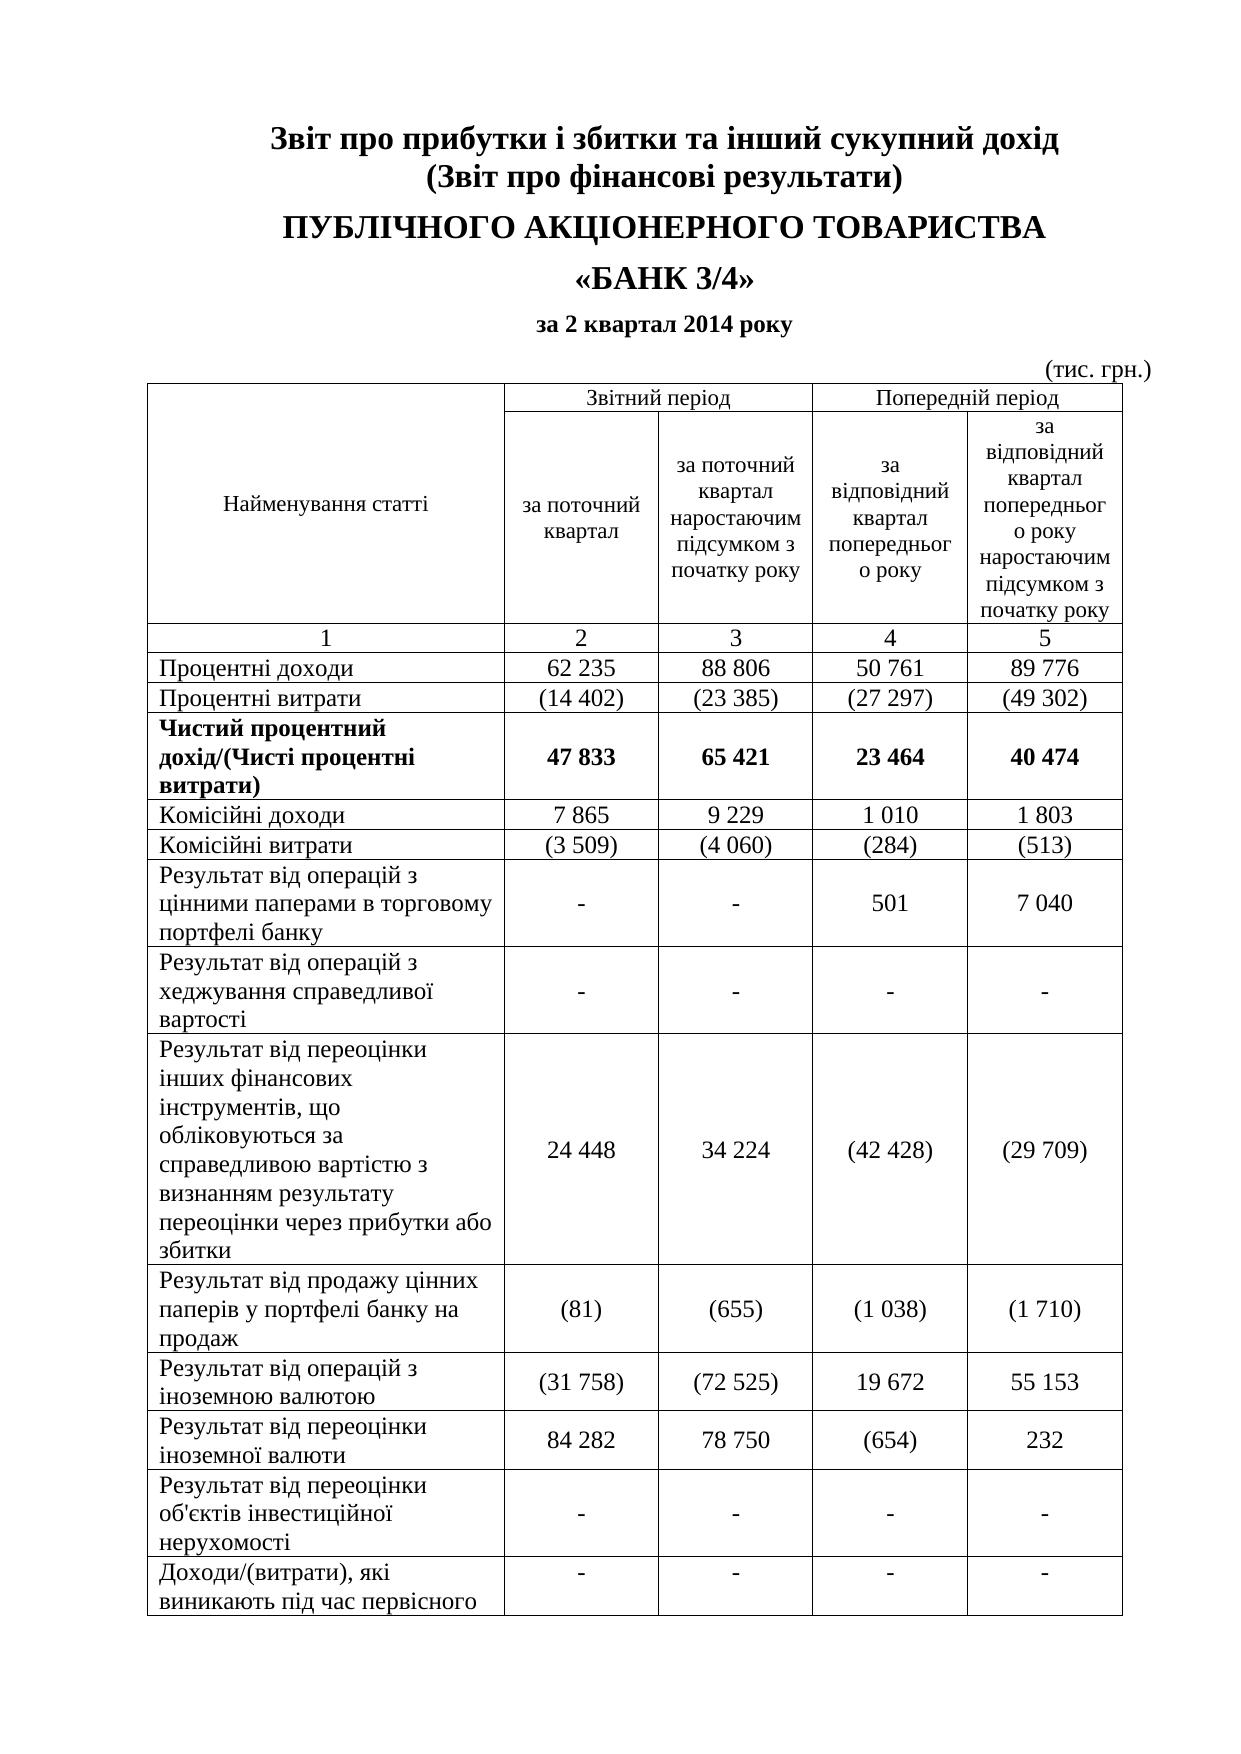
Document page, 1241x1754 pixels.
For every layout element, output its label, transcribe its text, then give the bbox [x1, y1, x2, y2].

table_cell (49 302) [968, 683, 1122, 712]
table_cell - [505, 947, 658, 1033]
table_cell Результат від операцій з хеджування справедливої вартості [148, 947, 504, 1033]
table_cell 7 865 [505, 800, 658, 829]
table_header Звітний період [505, 384, 812, 411]
table_cell 40 474 [968, 713, 1122, 799]
table_cell (81) [505, 1265, 658, 1352]
table_cell Комісійні доходи [148, 800, 504, 829]
table_cell за поточний квартал наростаючим підсумком з початку року [659, 412, 812, 622]
table_cell 232 [968, 1411, 1122, 1469]
table_cell Результат від переоцінки інших фінансових інструментів, що обліковуються за справедливою вартістю з визнанням результату переоцінки через прибутки або збитки [148, 1034, 504, 1264]
table_cell Результат від переоцінки об'єктів інвестиційної нерухомості [148, 1470, 504, 1556]
table_cell - [505, 860, 658, 946]
text Звіт про прибутки і збитки та інший сукупний дохід [177, 118, 1152, 156]
table_cell - [813, 1470, 967, 1556]
table_cell за відповідний квартал попереднього року [813, 412, 967, 622]
table_cell за відповідний квартал попереднього року наростаючим підсумком з початку року [968, 412, 1122, 622]
table_cell 55 153 [968, 1353, 1122, 1410]
table_cell 3 [659, 624, 812, 652]
table_cell Результат від переоцінки іноземної валюти [148, 1411, 504, 1469]
table_cell Результат від операцій з цінними паперами в торговому портфелі банку [148, 860, 504, 946]
table_cell (513) [968, 830, 1122, 859]
table_cell - [968, 1557, 1122, 1614]
table_cell 65 421 [659, 713, 812, 799]
table_cell - [813, 947, 967, 1033]
table_cell 24 448 [505, 1034, 658, 1264]
table_cell 7 040 [968, 860, 1122, 946]
table_cell Чистий процентний дохід/(Чисті процентні витрати) [148, 713, 504, 799]
table_cell (23 385) [659, 683, 812, 712]
text ПУБЛІЧНОГО АКЦІОНЕРНОГО ТОВАРИСТВА [177, 207, 1152, 246]
table_cell 2 [505, 624, 658, 652]
table_cell 23 464 [813, 713, 967, 799]
table_cell - [659, 860, 812, 946]
table_cell (1 038) [813, 1265, 967, 1352]
table_cell 5 [968, 624, 1122, 652]
table_cell 1 803 [968, 800, 1122, 829]
table_cell 501 [813, 860, 967, 946]
table_cell 62 235 [505, 653, 658, 682]
table_cell - [968, 1470, 1122, 1556]
table_cell - [659, 1557, 812, 1614]
table_cell 50 761 [813, 653, 967, 682]
table_cell 34 224 [659, 1034, 812, 1264]
table_cell (654) [813, 1411, 967, 1469]
table_cell (3 509) [505, 830, 658, 859]
table_cell - [505, 1557, 658, 1614]
table_cell (4 060) [659, 830, 812, 859]
table_cell 9 229 [659, 800, 812, 829]
table_header Попередній період [813, 384, 1122, 411]
table_header Найменування статті [148, 384, 504, 622]
table_cell 19 672 [813, 1353, 967, 1410]
table_cell (284) [813, 830, 967, 859]
table_cell 78 750 [659, 1411, 812, 1469]
table_cell - [813, 1557, 967, 1614]
table_cell Процентні доходи [148, 653, 504, 682]
table_cell Комісійні витрати [148, 830, 504, 859]
table_cell - [968, 947, 1122, 1033]
table_cell 1 [148, 624, 504, 652]
table_cell 1 010 [813, 800, 967, 829]
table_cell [148, 1557, 504, 1614]
table_cell (72 525) [659, 1353, 812, 1410]
table_cell Результат від продажу цінних паперів у портфелі банку на продаж [148, 1265, 504, 1352]
table_cell (42 428) [813, 1034, 967, 1264]
table_cell 4 [813, 624, 967, 652]
table_cell (27 297) [813, 683, 967, 712]
table_cell (31 758) [505, 1353, 658, 1410]
table_cell 47 833 [505, 713, 658, 799]
table_cell 84 282 [505, 1411, 658, 1469]
table_cell - [659, 947, 812, 1033]
text (Звіт про фінансові результати) [177, 156, 1152, 195]
table_cell (1 710) [968, 1265, 1122, 1352]
table_cell 89 776 [968, 653, 1122, 682]
table_cell за поточний квартал [505, 412, 658, 622]
text за 2 квартал 2014 року [177, 309, 1152, 338]
table_cell - [505, 1470, 658, 1556]
table_cell (14 402) [505, 683, 658, 712]
table_cell (29 709) [968, 1034, 1122, 1264]
table_cell - [659, 1470, 812, 1556]
text «БАНК 3/4» [177, 258, 1152, 296]
table_cell Процентні витрати [148, 683, 504, 712]
table_cell Результат від операцій з іноземною валютою [148, 1353, 504, 1410]
table_cell (655) [659, 1265, 812, 1352]
text (тис. грн.) [177, 354, 1152, 383]
table_cell 88 806 [659, 653, 812, 682]
